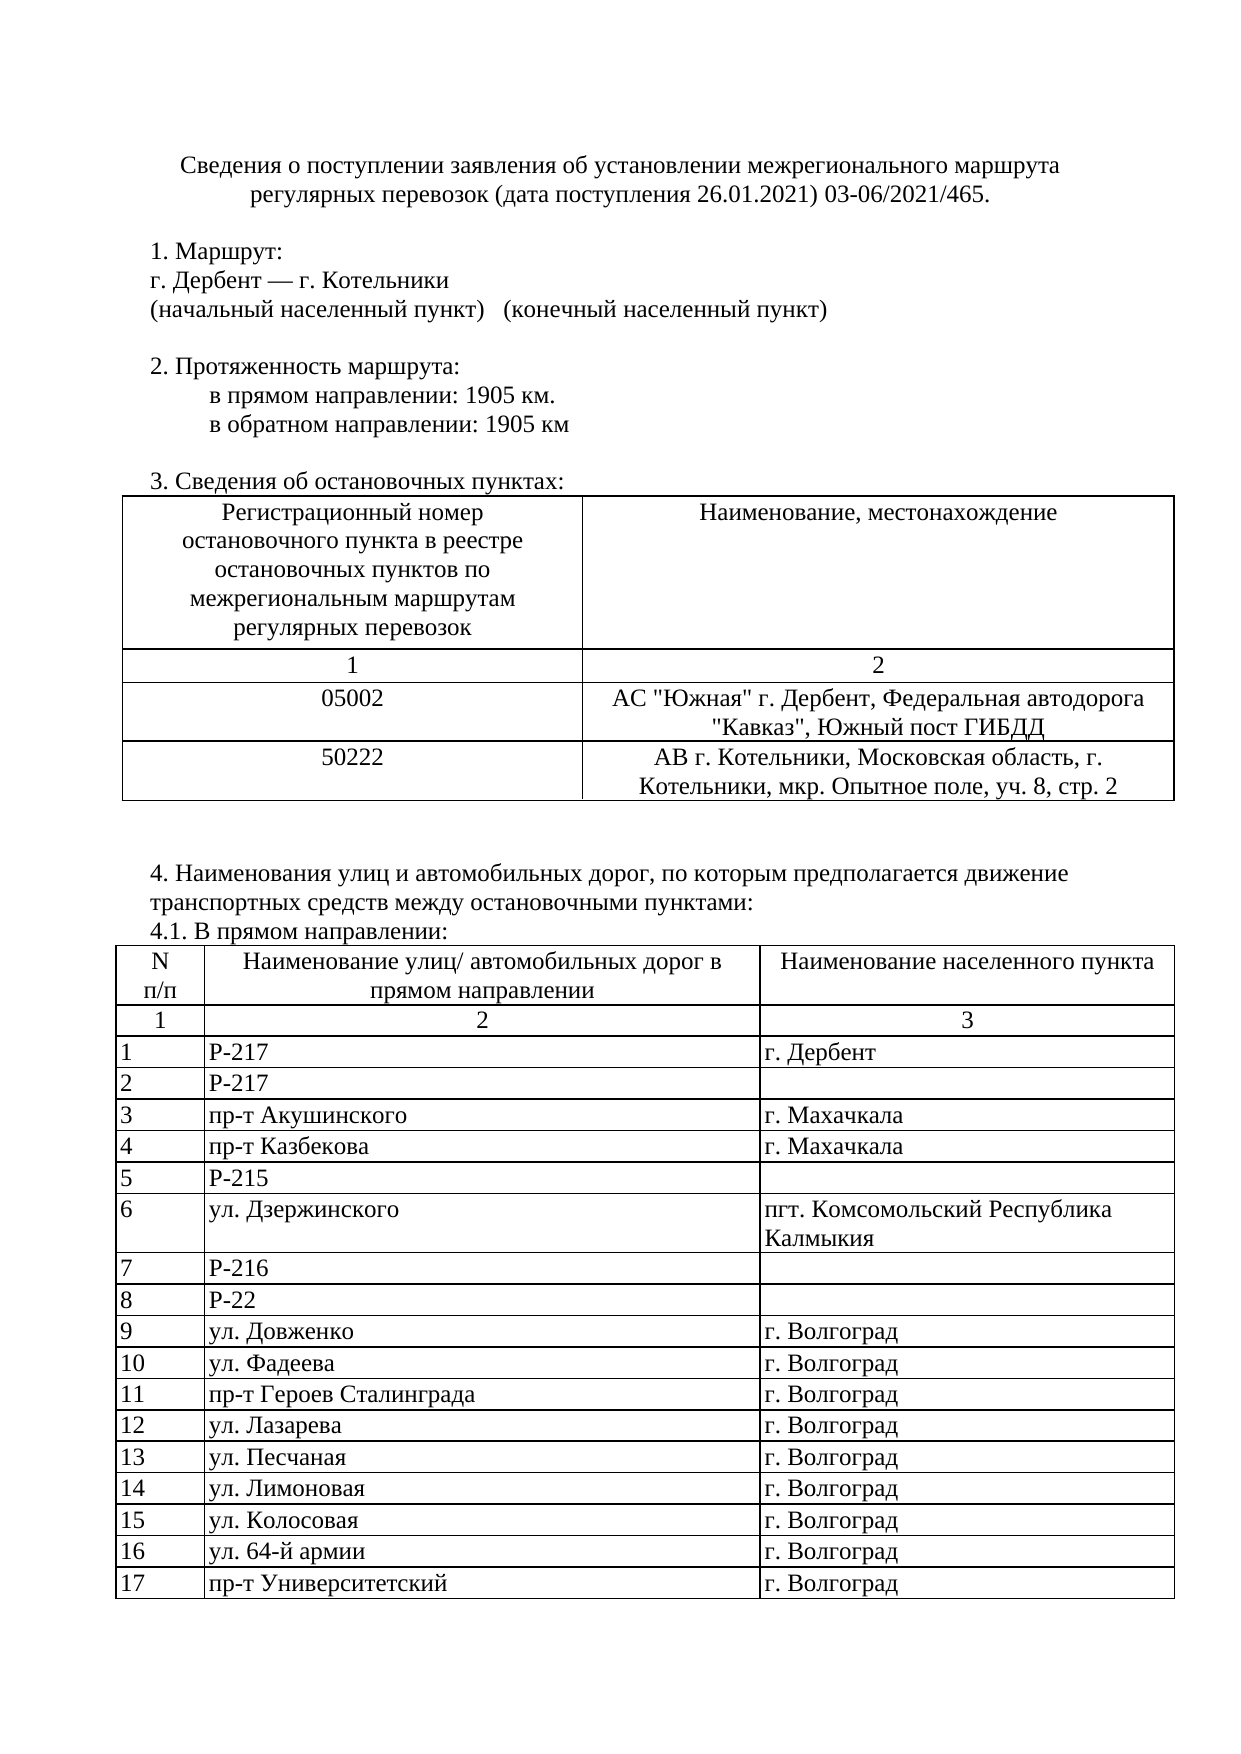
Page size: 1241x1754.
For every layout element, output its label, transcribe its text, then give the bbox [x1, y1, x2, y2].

table_cell г. Волгоград [761, 1316, 1174, 1346]
table_cell Р-215 [205, 1163, 759, 1193]
table_cell Р-217 [205, 1068, 759, 1098]
table_cell АС "Южная" г. Дербент, Федеральная автодорога "Кавказ", Южный пост ГИБДД [583, 683, 1173, 740]
table_cell пр-т Героев Сталинграда [205, 1379, 759, 1409]
table_cell г. Волгоград [761, 1379, 1174, 1409]
table_cell Р-216 [205, 1253, 759, 1283]
table_cell 3 [761, 1006, 1174, 1035]
table_cell 11 [117, 1379, 204, 1409]
table_cell 1 [117, 1037, 204, 1067]
table_cell 15 [117, 1505, 204, 1535]
table_cell 7 [117, 1253, 204, 1283]
table_cell 2 [583, 650, 1173, 681]
table_cell ул. Дзержинского [205, 1194, 759, 1252]
table_cell [761, 1163, 1174, 1193]
table_cell г. Дербент [761, 1037, 1174, 1067]
table_cell г. Волгоград [761, 1411, 1174, 1440]
table_cell 4 [117, 1131, 204, 1161]
text 2. Протяженность маршрута: [150, 351, 1090, 380]
table_cell 16 [117, 1536, 204, 1566]
table_cell 12 [117, 1411, 204, 1440]
table_cell 1 [117, 1006, 204, 1035]
table_cell ул. Лазарева [205, 1411, 759, 1440]
table_header Наименование улиц/ автомобильных дорог в прямом направлении [205, 946, 759, 1004]
table_cell г. Волгоград [761, 1536, 1174, 1566]
table_cell г. Волгоград [761, 1568, 1174, 1598]
table_cell [761, 1285, 1174, 1314]
table_cell 10 [117, 1348, 204, 1377]
table_cell 13 [117, 1442, 204, 1472]
table_cell 6 [117, 1194, 204, 1252]
text в обратном направлении: 1905 км [150, 409, 1090, 437]
table_cell 2 [117, 1068, 204, 1098]
text 3. Сведения об остановочных пунктах: [150, 466, 1090, 495]
table_cell Р-22 [205, 1285, 759, 1314]
table_cell пгт. Комсомольский Республика Калмыкия [761, 1194, 1174, 1252]
table_header Наименование населенного пункта [761, 946, 1174, 1004]
table_cell 05002 [123, 683, 582, 740]
table_cell пр-т Казбекова [205, 1131, 759, 1161]
text (начальный населенный пункт) (конечный населенный пункт) [150, 294, 1090, 322]
table_cell 8 [117, 1285, 204, 1314]
table_cell ул. Песчаная [205, 1442, 759, 1472]
table_cell ул. 64-й армии [205, 1536, 759, 1566]
table_cell [761, 1068, 1174, 1098]
table_cell 9 [117, 1316, 204, 1346]
text 4.1. В прямом направлении: [150, 916, 1090, 945]
table_cell г. Волгоград [761, 1505, 1174, 1535]
table_cell пр-т Университетский [205, 1568, 759, 1598]
table_cell 3 [117, 1100, 204, 1130]
text г. Дербент — г. Котельники [150, 265, 1090, 294]
table_cell г. Махачкала [761, 1131, 1174, 1161]
table_cell 5 [117, 1163, 204, 1193]
text 4. Наименования улиц и автомобильных дорог, по которым предполагается движение транспортных средств между остановочными пунктами: [150, 858, 1090, 916]
table_cell [761, 1253, 1174, 1283]
table_cell ул. Фадеева [205, 1348, 759, 1377]
table_cell 2 [205, 1006, 759, 1035]
table_cell ул. Колосовая [205, 1505, 759, 1535]
table_cell г. Волгоград [761, 1442, 1174, 1472]
text в прямом направлении: 1905 км. [150, 380, 1090, 409]
table_cell г. Волгоград [761, 1473, 1174, 1503]
table_header N п/п [117, 946, 204, 1004]
table_cell 17 [117, 1568, 204, 1598]
table_cell пр-т Акушинского [205, 1100, 759, 1130]
text Сведения о поступлении заявления об установлении межрегионального маршрута регулярных перевозок (дата поступления 26.01.2021) 03-06/2021/465. [150, 150, 1090, 207]
table_header Регистрационный номер остановочного пункта в реестре остановочных пунктов по межрегиональным маршрутам регулярных перевозок [123, 497, 582, 648]
table_header Наименование, местонахождение [583, 497, 1173, 648]
table_cell ул. Довженко [205, 1316, 759, 1346]
table_cell г. Махачкала [761, 1100, 1174, 1130]
table_cell 14 [117, 1473, 204, 1503]
table_cell ул. Лимоновая [205, 1473, 759, 1503]
table_cell г. Волгоград [761, 1348, 1174, 1377]
table_cell 50222 [123, 742, 582, 799]
table_cell АВ г. Котельники, Московская область, г. Котельники, мкр. Опытное поле, уч. 8, стр. 2 [583, 742, 1173, 799]
table_cell 1 [123, 650, 582, 681]
table_cell Р-217 [205, 1037, 759, 1067]
text 1. Маршрут: [150, 236, 1090, 265]
